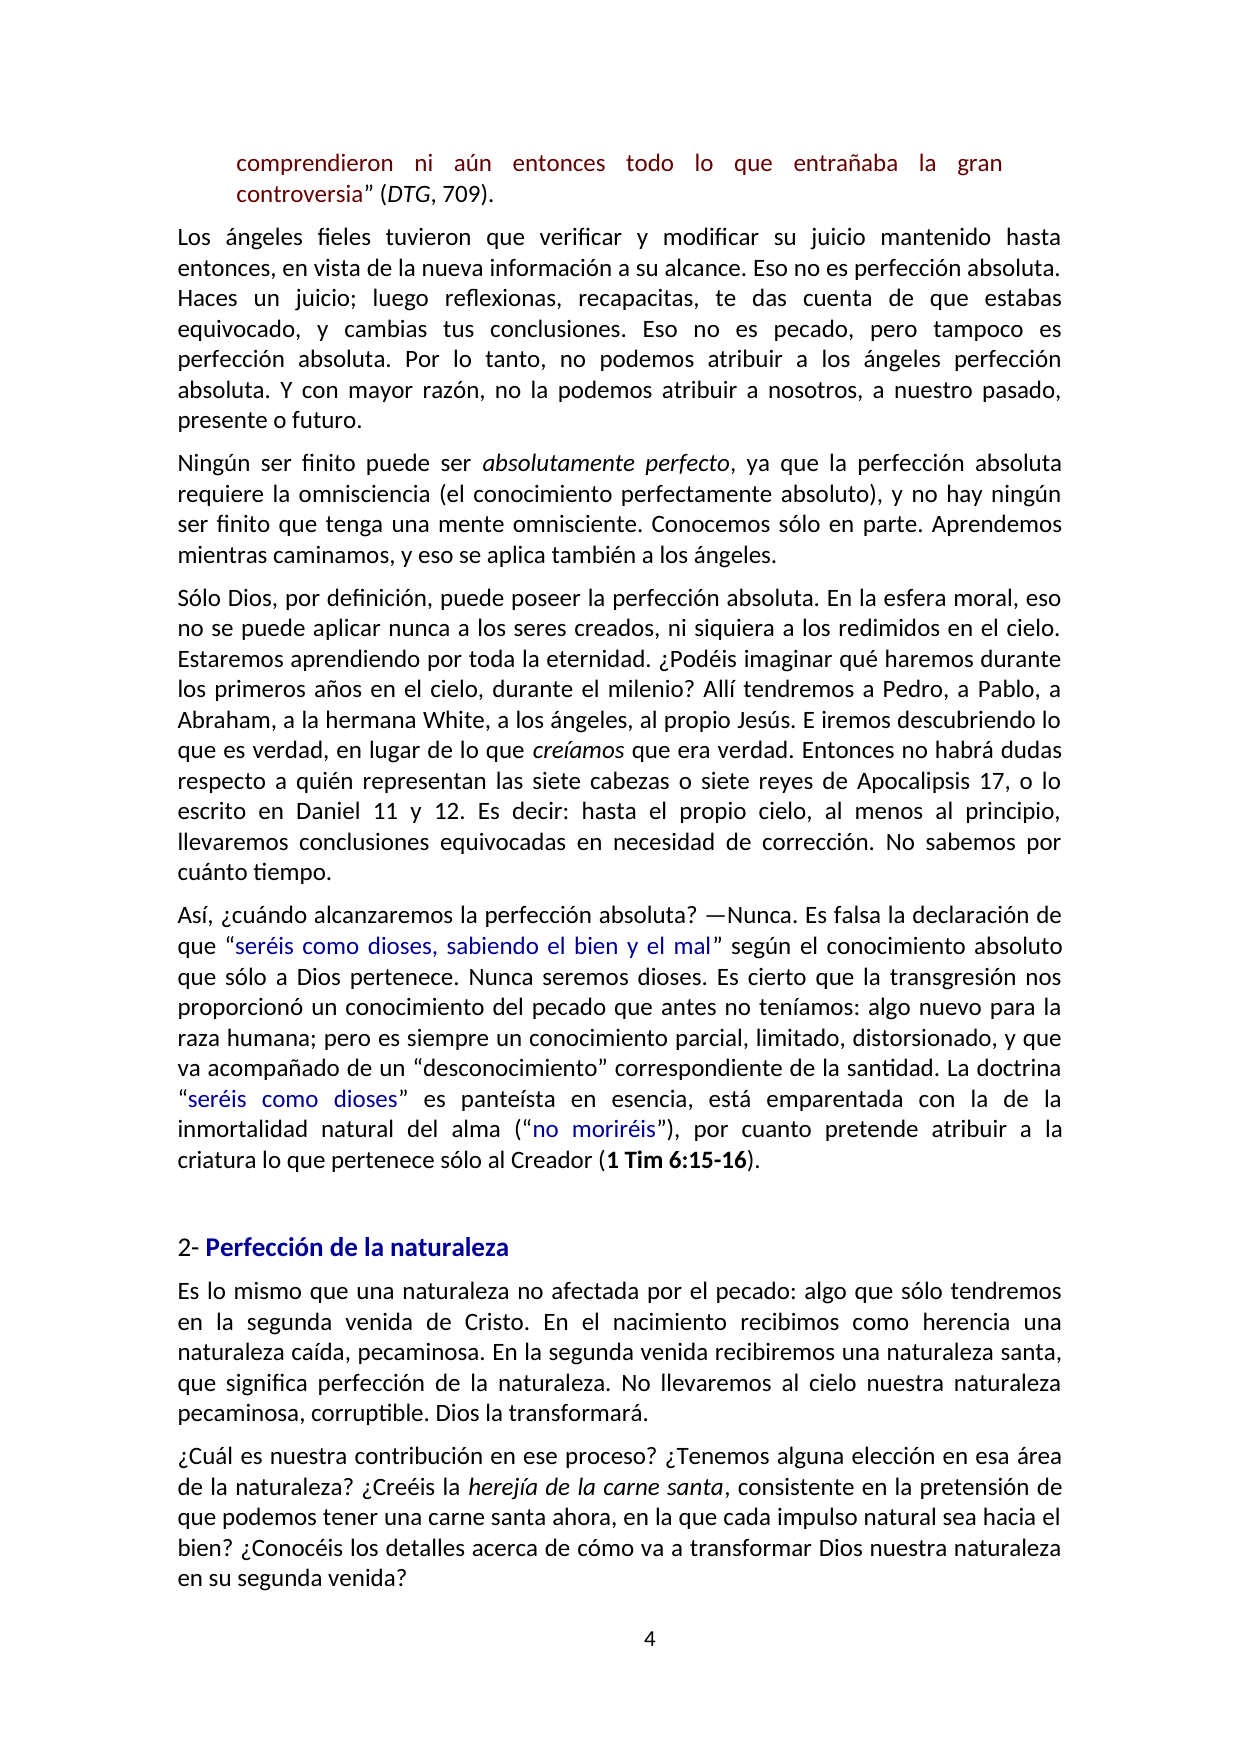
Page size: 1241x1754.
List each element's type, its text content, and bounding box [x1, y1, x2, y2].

text 2- Perfección de la naturaleza [177, 1230, 1063, 1263]
text Ningún ser finito puede ser absolutamente perfecto, ya que la perfección absoluta requiere la omnisciencia (el conocimiento perfectamente absoluto), y no hay ningún ser finito que tenga una mente omnisciente. Conocemos sólo en parte. Aprendemos mientras caminamos, y eso se aplica también a los ángeles. [177, 447, 1063, 569]
text ¿Cuál es nuestra contribución en ese proceso? ¿Tenemos alguna elección en esa área de la naturaleza? ¿Creéis la herejía de la carne santa, consistente en la pretensión de que podemos tener una carne santa ahora, en la que cada impulso natural sea hacia el bien? ¿Conocéis los detalles acerca de cómo va a transformar Dios nuestra naturaleza en su segunda venida? [177, 1440, 1063, 1593]
text Así, ¿cuándo alcanzaremos la perfección absoluta? —Nunca. Es falsa la declaración de que “seréis como dioses, sabiendo el bien y el mal” según el conocimiento absoluto que sólo a Dios pertenece. Nunca seremos dioses. Es cierto que la transgresión nos proporcionó un conocimiento del pecado que antes no teníamos: algo nuevo para la raza humana; pero es siempre un conocimiento parcial, limitado, distorsionado, y que va acompañado de un “desconocimiento” correspondiente de la santidad. La doctrina “seréis como dioses” es panteísta en esencia, está emparentada con la de la inmortalidad natural del alma (“no moriréis”), por cuanto pretende atribuir a la criatura lo que pertenece sólo al Creador (1 Tim 6:15-16). [177, 899, 1063, 1174]
text Los ángeles fieles tuvieron que verificar y modificar su juicio mantenido hasta entonces, en vista de la nueva información a su alcance. Eso no es perfección absoluta. Haces un juicio; luego reflexionas, recapacitas, te das cuenta de que estabas equivocado, y cambias tus conclusiones. Eso no es pecado, pero tampoco es perfección absoluta. Por lo tanto, no podemos atribuir a los ángeles perfección absoluta. Y con mayor razón, no la podemos atribuir a nosotros, a nuestro pasado, presente o futuro. [177, 221, 1063, 435]
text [236, 148, 1004, 209]
text Sólo Dios, por definición, puede poseer la perfección absoluta. En la esfera moral, eso no se puede aplicar nunca a los seres creados, ni siquiera a los redimidos en el cielo. Estaremos aprendiendo por toda la eternidad. ¿Podéis imaginar qué haremos durante los primeros años en el cielo, durante el milenio? Allí tendremos a Pedro, a Pablo, a Abraham, a la hermana White, a los ángeles, al propio Jesús. E iremos descubriendo lo que es verdad, en lugar de lo que creíamos que era verdad. Entonces no habrá dudas respecto a quién representan las siete cabezas o siete reyes de Apocalipsis 17, o lo escrito en Daniel 11 y 12. Es decir: hasta el propio cielo, al menos al principio, llevaremos conclusiones equivocadas en necesidad de corrección. No sabemos por cuánto tiempo. [177, 582, 1063, 887]
text Es lo mismo que una naturaleza no afectada por el pecado: algo que sólo tendremos en la segunda venida de Cristo. En el nacimiento recibimos como herencia una naturaleza caída, pecaminosa. En la segunda venida recibiremos una naturaleza santa, que significa perfección de la naturaleza. No llevaremos al cielo nuestra naturaleza pecaminosa, corruptible. Dios la transformará. [177, 1275, 1063, 1428]
